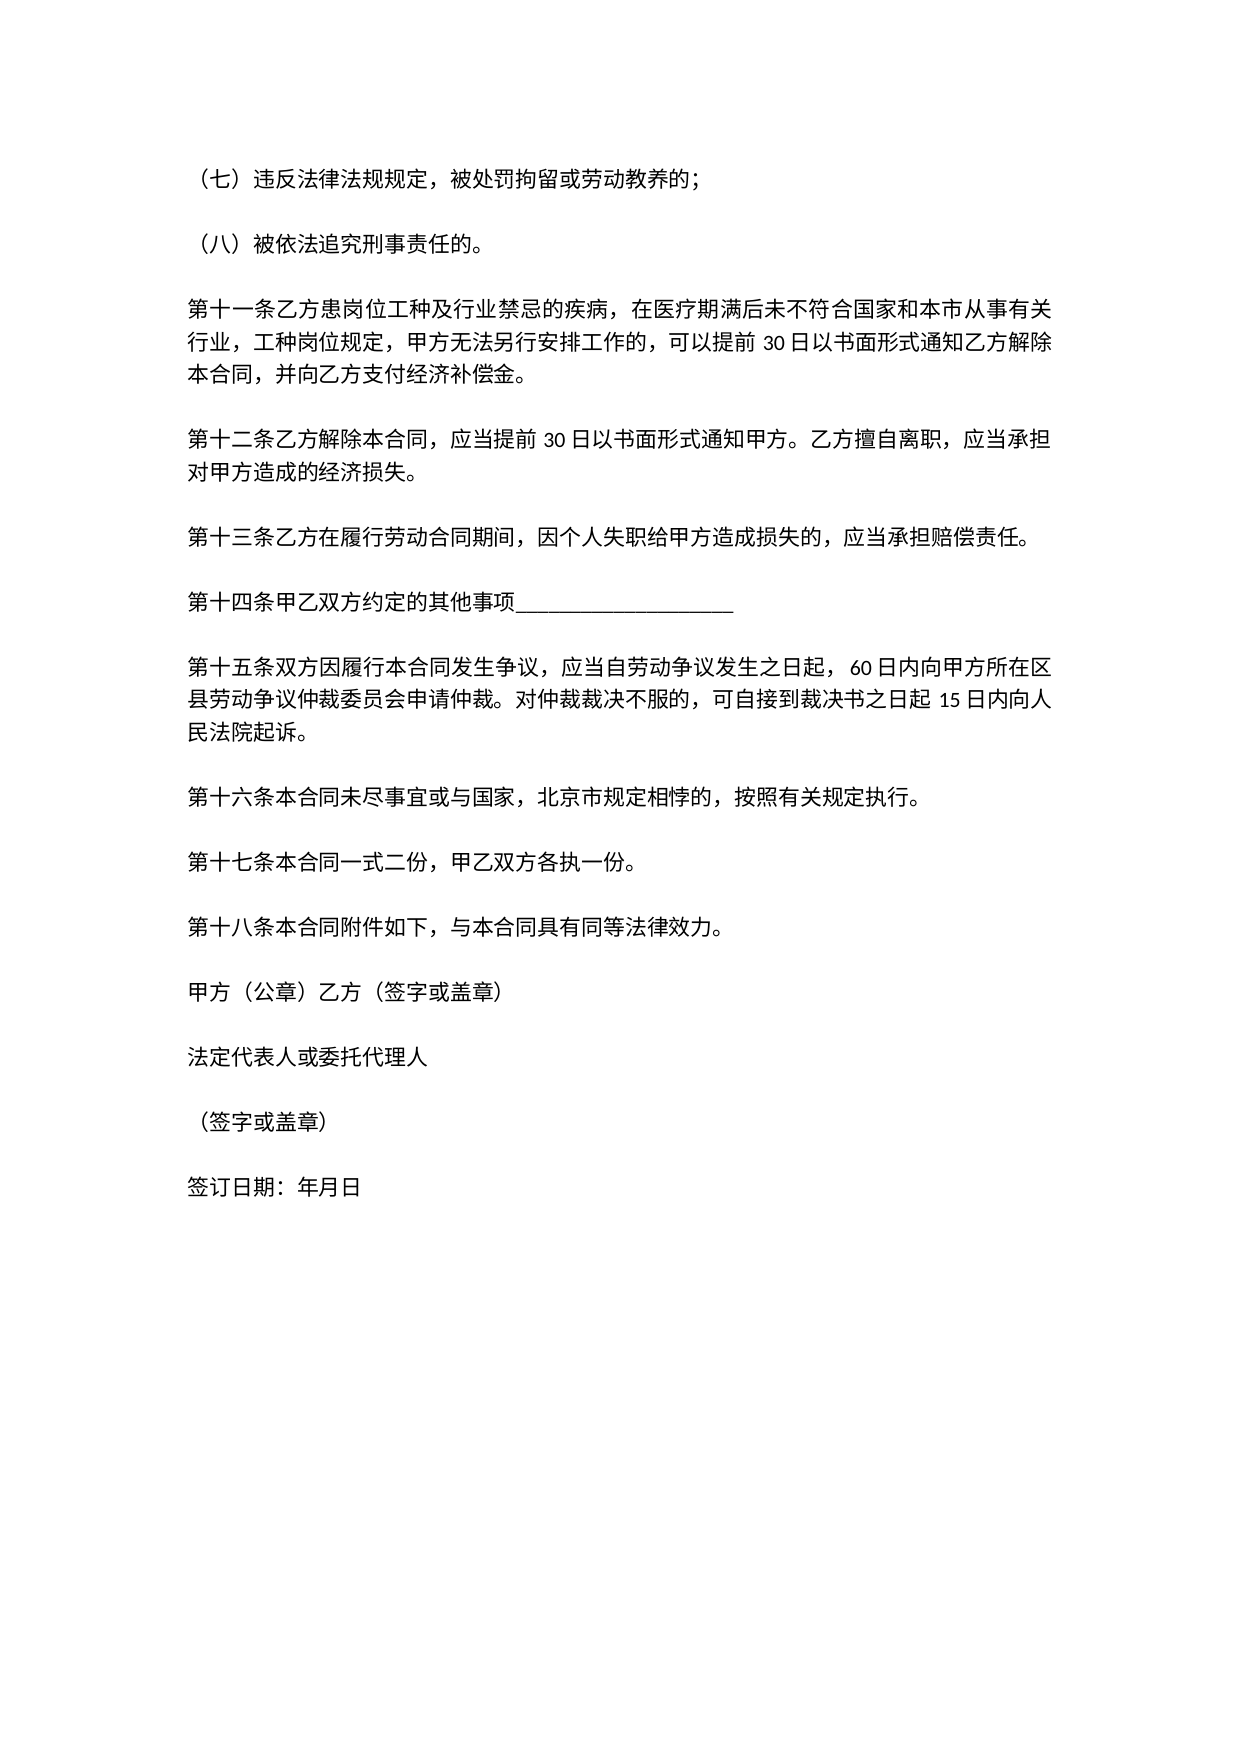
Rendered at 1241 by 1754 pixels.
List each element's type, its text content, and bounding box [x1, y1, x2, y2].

text 第十二条乙方解除本合同，应当提前30日以书面形式通知甲方。乙方擅自离职，应当承担对甲方造成的经济损失。 [187, 422, 1053, 487]
text 第十七条本合同一式二份，甲乙双方各执一份。 [187, 844, 1053, 877]
text 甲方（公章）乙方（签字或盖章） [187, 974, 1053, 1007]
text （七）违反法律法规规定，被处罚拘留或劳动教养的； [187, 162, 1053, 194]
text 法定代表人或委托代理人 [187, 1039, 1053, 1072]
text 第十八条本合同附件如下，与本合同具有同等法律效力。 [187, 909, 1053, 942]
text 签订日期：年月日 [187, 1169, 1053, 1202]
text 第十三条乙方在履行劳动合同期间，因个人失职给甲方造成损失的，应当承担赔偿责任。 [187, 519, 1053, 552]
text （八）被依法追究刑事责任的。 [187, 227, 1053, 259]
text （签字或盖章） [187, 1104, 1053, 1137]
text 第十五条双方因履行本合同发生争议，应当自劳动争议发生之日起，60日内向甲方所在区县劳动争议仲裁委员会申请仲裁。对仲裁裁决不服的，可自接到裁决书之日起15日内向人民法院起诉。 [187, 649, 1053, 747]
text 第十六条本合同未尽事宜或与国家，北京市规定相悖的，按照有关规定执行。 [187, 779, 1053, 812]
text 第十四条甲乙双方约定的其他事项____________________ [187, 584, 1053, 617]
text 第十一条乙方患岗位工种及行业禁忌的疾病，在医疗期满后未不符合国家和本市从事有关行业，工种岗位规定，甲方无法另行安排工作的，可以提前30日以书面形式通知乙方解除本合同，并向乙方支付经济补偿金。 [187, 292, 1053, 389]
